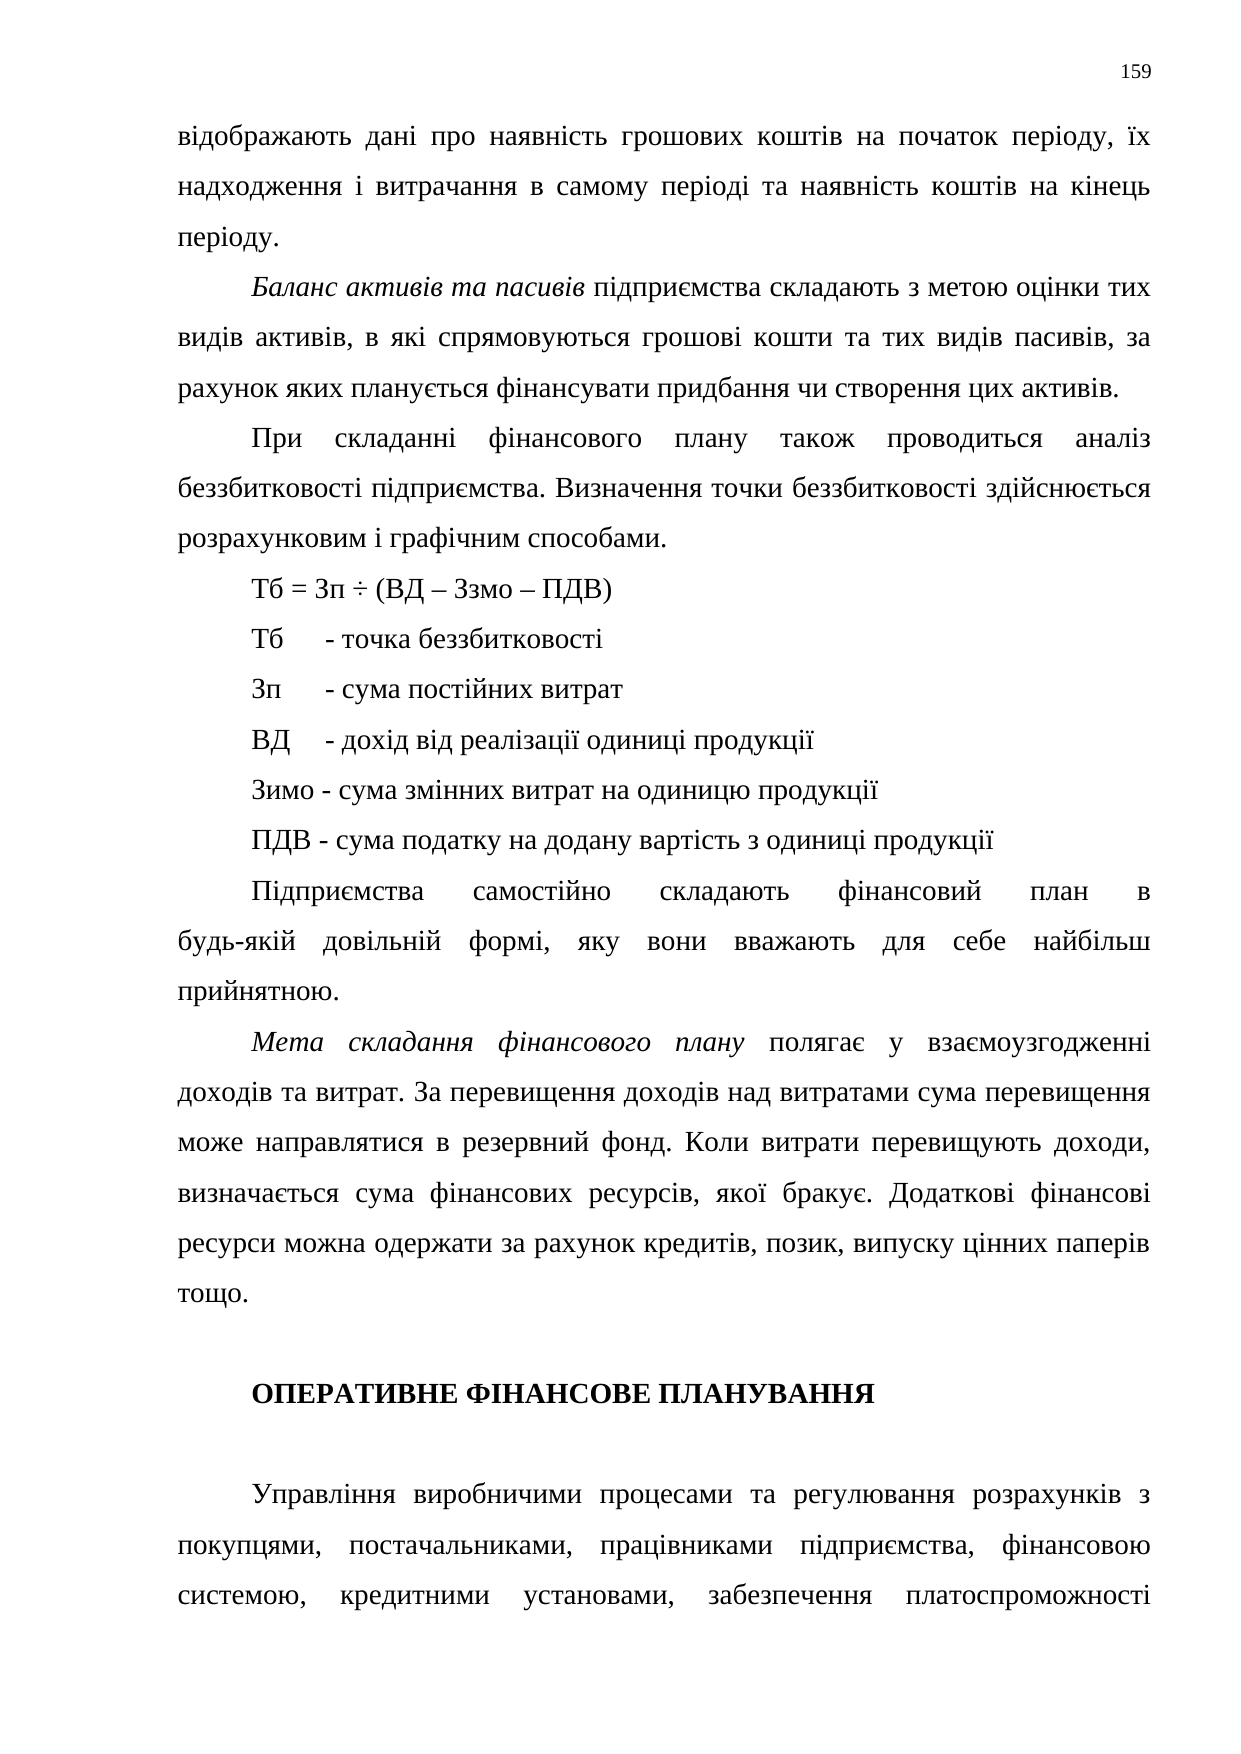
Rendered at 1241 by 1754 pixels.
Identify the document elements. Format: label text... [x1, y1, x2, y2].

text Тб - точка беззбитковості [177, 621, 1152, 655]
text При складанні фінансового плану також проводиться аналіз беззбитковості підприємства. Визначення точки беззбитковості здійснюється розрахунковим і графічним способами. [177, 420, 1152, 554]
text ОПЕРАТИВНЕ ФІНАНСОВЕ ПЛАНУВАННЯ [177, 1376, 1152, 1409]
text Баланс активів та пасивів підприємства складають з метою оцінки тих видів активів, в які спрямовуються грошові кошти та тих видів пасивів, за рахунок яких планується фінансувати придбання чи створення цих активів. [177, 269, 1152, 403]
text Зимо - сума змінних витрат на одиницю продукції [177, 772, 1152, 806]
text ВД - дохід від реалізації одиниці продукції [177, 722, 1152, 755]
text Зп - сума постійних витрат [177, 672, 1152, 705]
text Мета складання фінансового плану полягає у взаємоузгодженні доходів та витрат. За перевищення доходів над витратами сума перевищення може направлятися в резервний фонд. Коли витрати перевищують доходи, визначається сума фінансових ресурсів, якої бракує. Додаткові фінансові ресурси можна одержати за рахунок кредитів, позик, випуску цінних паперів тощо. [177, 1024, 1152, 1309]
text Підприємства самостійно складають фінансовий план в будь-якій довільній формі, яку вони вважають для себе найбільш прийнятною. [177, 873, 1152, 1007]
text Тб = Зп ÷ (ВД – Ззмо – ПДВ) [177, 571, 1152, 604]
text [177, 1477, 1152, 1611]
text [177, 118, 1152, 252]
text ПДВ - сума податку на додану вартість з одиниці продукції [177, 822, 1152, 856]
